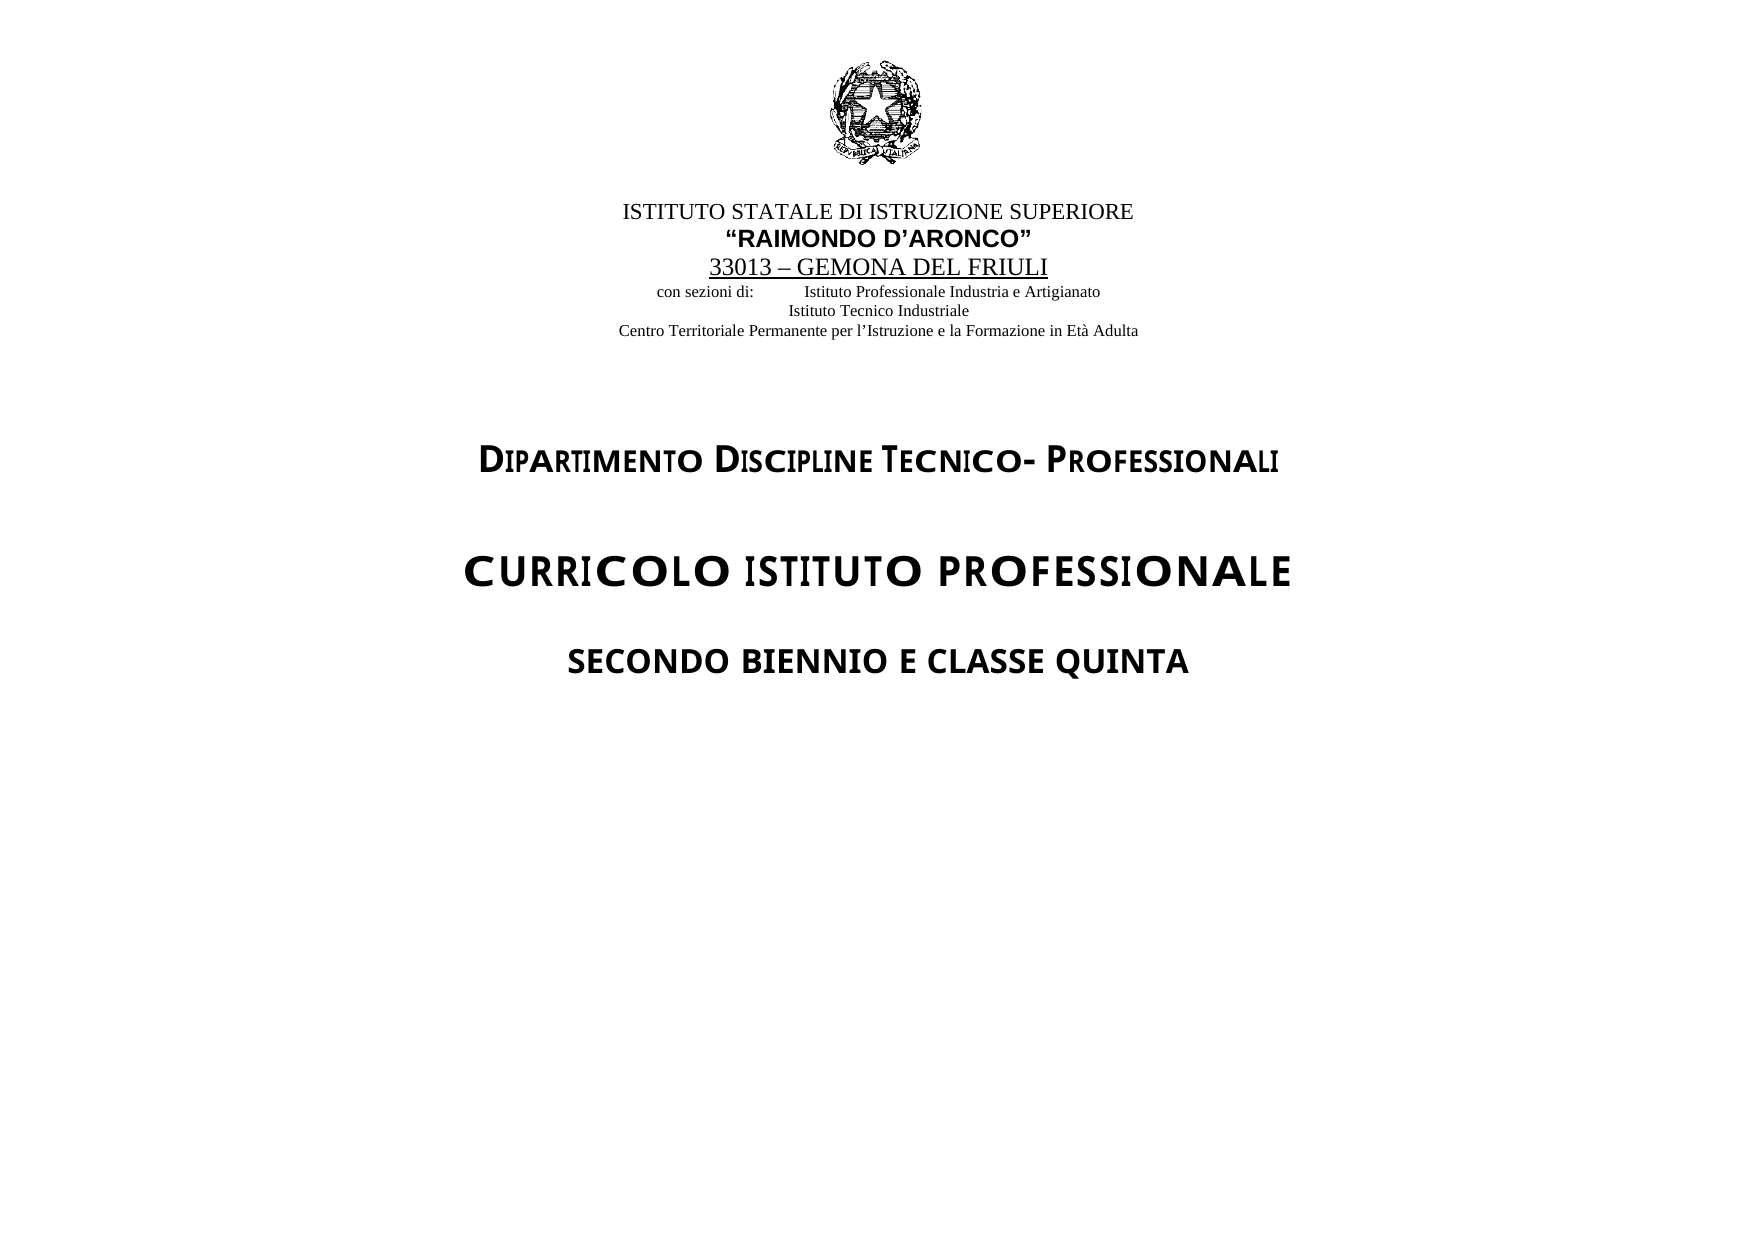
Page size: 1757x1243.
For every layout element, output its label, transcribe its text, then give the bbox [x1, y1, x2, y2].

text con sezioni di: Istituto Professionale Industria e Artigianato Istituto Tecnico Industriale [656, 282, 1101, 320]
picture [830, 60, 922, 165]
text 33013 – GEMONA DEL FRIULI [443, 253, 1314, 282]
text ISTITUTO STATALE DI ISTRUZIONE SUPERIORE [443, 198, 1313, 224]
text SECONDO BIENNIO E CLASSE QUINTA [443, 638, 1313, 683]
text “RAIMONDO D’ARONCO” [443, 224, 1313, 253]
text Centro Territoriale Permanente per l’Istruzione e la Formazione in Età Adulta [443, 321, 1314, 340]
title CURRICOLO ISTITUTO PROFESSIONALE [443, 541, 1311, 598]
subtitle DIPARTIMENTO DISCIPLINE TECNICO- PROFESSIONALI [443, 432, 1313, 483]
